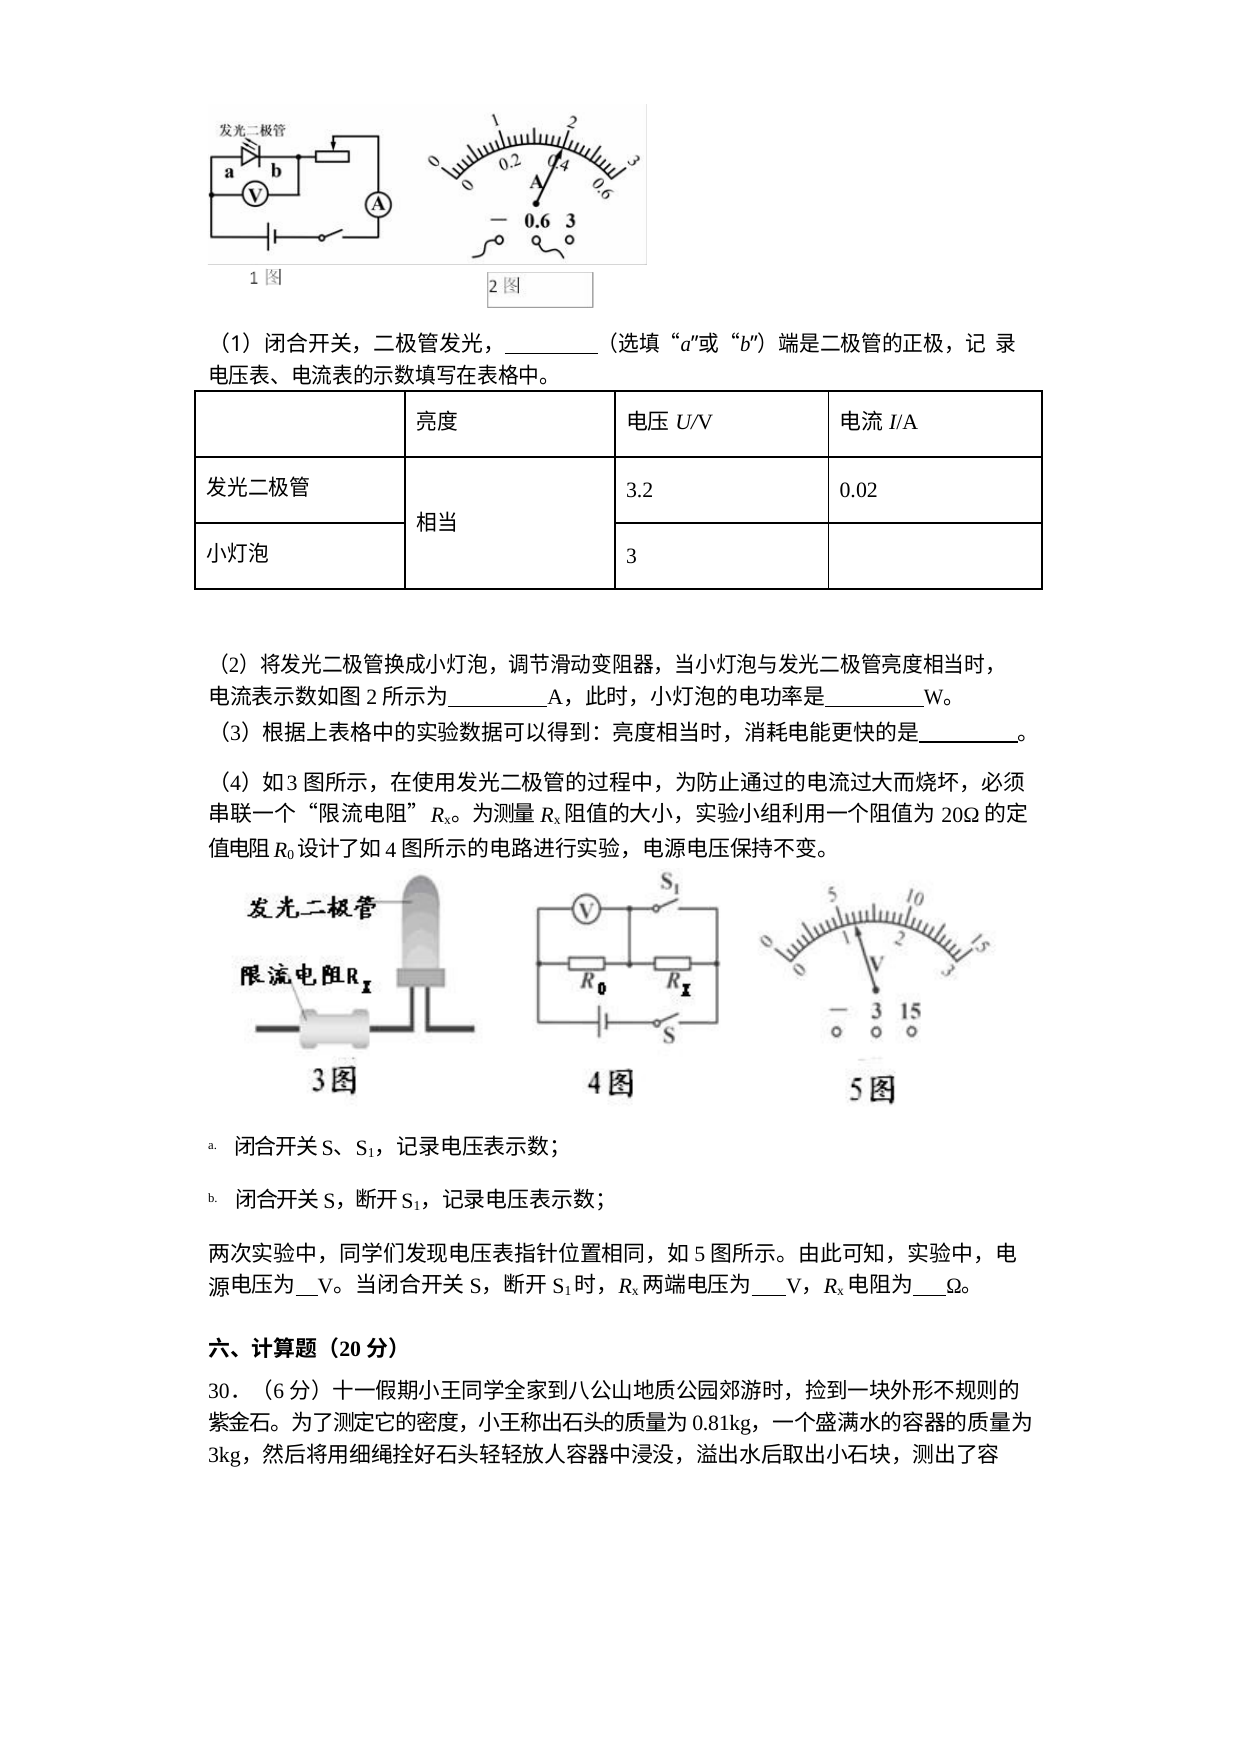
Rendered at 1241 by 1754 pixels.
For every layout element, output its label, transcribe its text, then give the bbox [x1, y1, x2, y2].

text 30．（6 分）十一假期小王同学全家到八公山地质公园郊游时，捡到一块外形不规则的紫金石。为了测定它的密度，小王称出石头的质量为 0.81kg，一个盛满水的容器的质量为 3kg，然后将用细绳拴好石头轻轻放人容器中浸没，溢出水后取出小石块，测出了容 [208, 1373, 1034, 1468]
subtitle 六、计算题（20 分） [208, 1331, 1065, 1363]
text （1）闭合开关，二极管发光， （选填“a”或“b”）端是二极管的正极，记 录电压表、电流表的示数填写在表格中。 [208, 326, 1032, 390]
table_cell 3 [616, 524, 828, 588]
table_header 电流 I/A [829, 392, 1041, 456]
picture [207, 104, 648, 309]
text （3）根据上表格中的实验数据可以得到：亮度相当时，消耗电能更快的是 。 [208, 714, 1065, 746]
table_header 电压 U/V [616, 392, 828, 456]
list 闭合开关 S、S1，记录电压表示数； [208, 1129, 1065, 1164]
text （4）如 3 图所示，在使用发光二极管的过程中，为防止通过的电流过大而烧坏，必须串联一个“限流电阻”Rx。为测量 Rx 阻值的大小，实验小组利用一个阻值为 20Ω的定值电阻 R0 设计了如 4 图所示的电路进行实验，电源电压保持不变。 [208, 764, 1028, 866]
table_header [196, 392, 404, 456]
table_header 亮度 [406, 392, 614, 456]
text 两次实验中，同学们发现电压表指针位置相同，如 5 图所示。由此可知，实验中，电源电压为 V。当闭合开关 S，断开 S1 时，Rx 两端电压为 V，Rx 电阻为 Ω。 [208, 1236, 1032, 1302]
text （2）将发光二极管换成小灯泡，调节滑动变阻器，当小灯泡与发光二极管亮度相当时， 电流表示数如图 2 所示为 A，此时，小灯泡的电功率是 W。 [208, 647, 1032, 711]
table_cell 3.2 [616, 458, 828, 522]
picture [207, 868, 1007, 1119]
table_cell 小灯泡 [196, 524, 404, 588]
table_cell 0.02 [829, 458, 1041, 522]
table_cell [829, 524, 1041, 588]
list 闭合开关 S，断开 S1，记录电压表示数； [208, 1182, 1065, 1217]
table_cell 相当 [406, 458, 614, 588]
table_cell 发光二极管 [196, 458, 404, 522]
